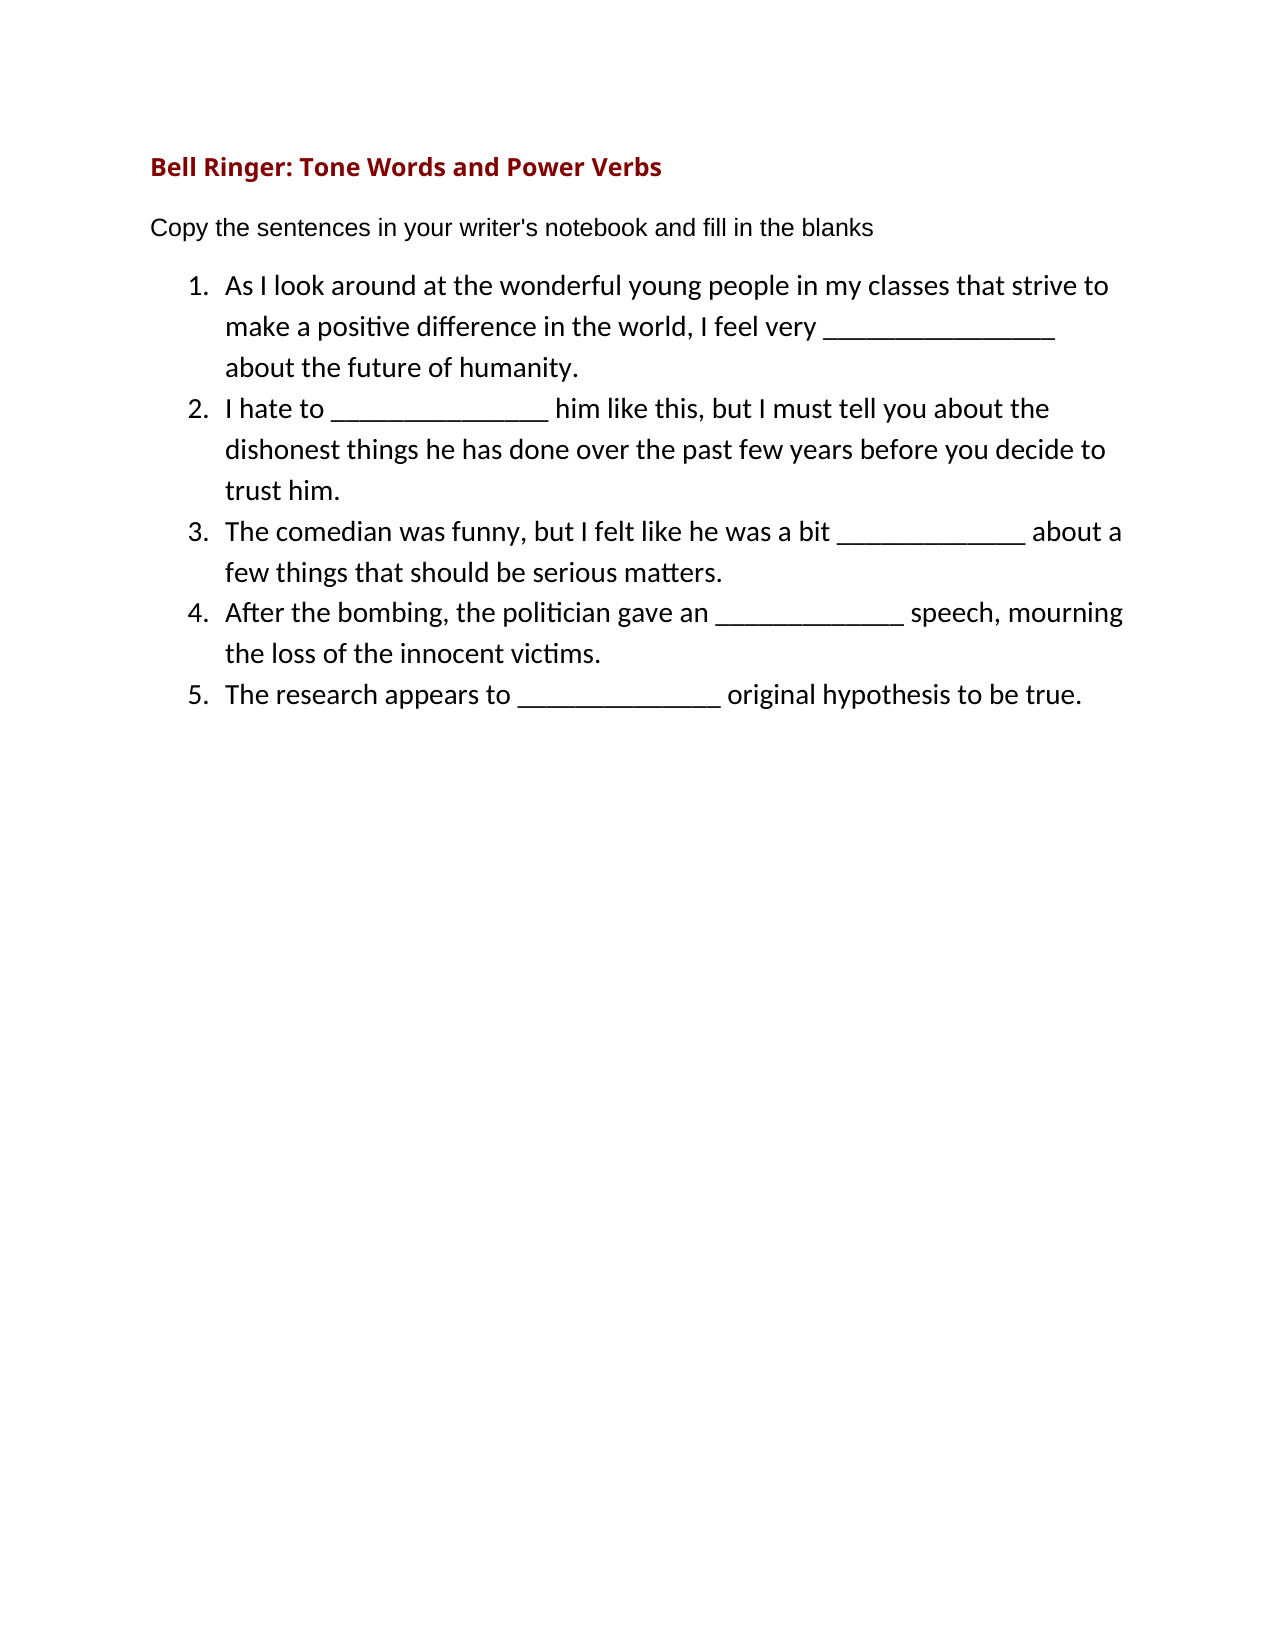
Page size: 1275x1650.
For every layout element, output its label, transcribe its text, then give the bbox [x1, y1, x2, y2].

text Bell Ringer: Tone Words and Power Verbs [150, 150, 1125, 184]
list As I look around at the wonderful young people in my classes that strive to make a positive difference in the world, I feel very ________________ about the future of humanity. [187, 267, 1125, 384]
list After the bombing, the politician gave an _____________ speech, mourning the loss of the innocent victims. [187, 594, 1125, 671]
list I hate to _______________ him like this, but I must tell you about the dishonest things he has done over the past few years before you decide to trust him. [187, 390, 1125, 507]
list The research appears to ______________ original hypothesis to be true. [187, 676, 1125, 712]
list The comedian was funny, but I felt like he was a bit _____________ about a few things that should be serious matters. [187, 513, 1125, 589]
text Copy the sentences in your writer's notebook and fill in the blanks [150, 213, 1125, 242]
